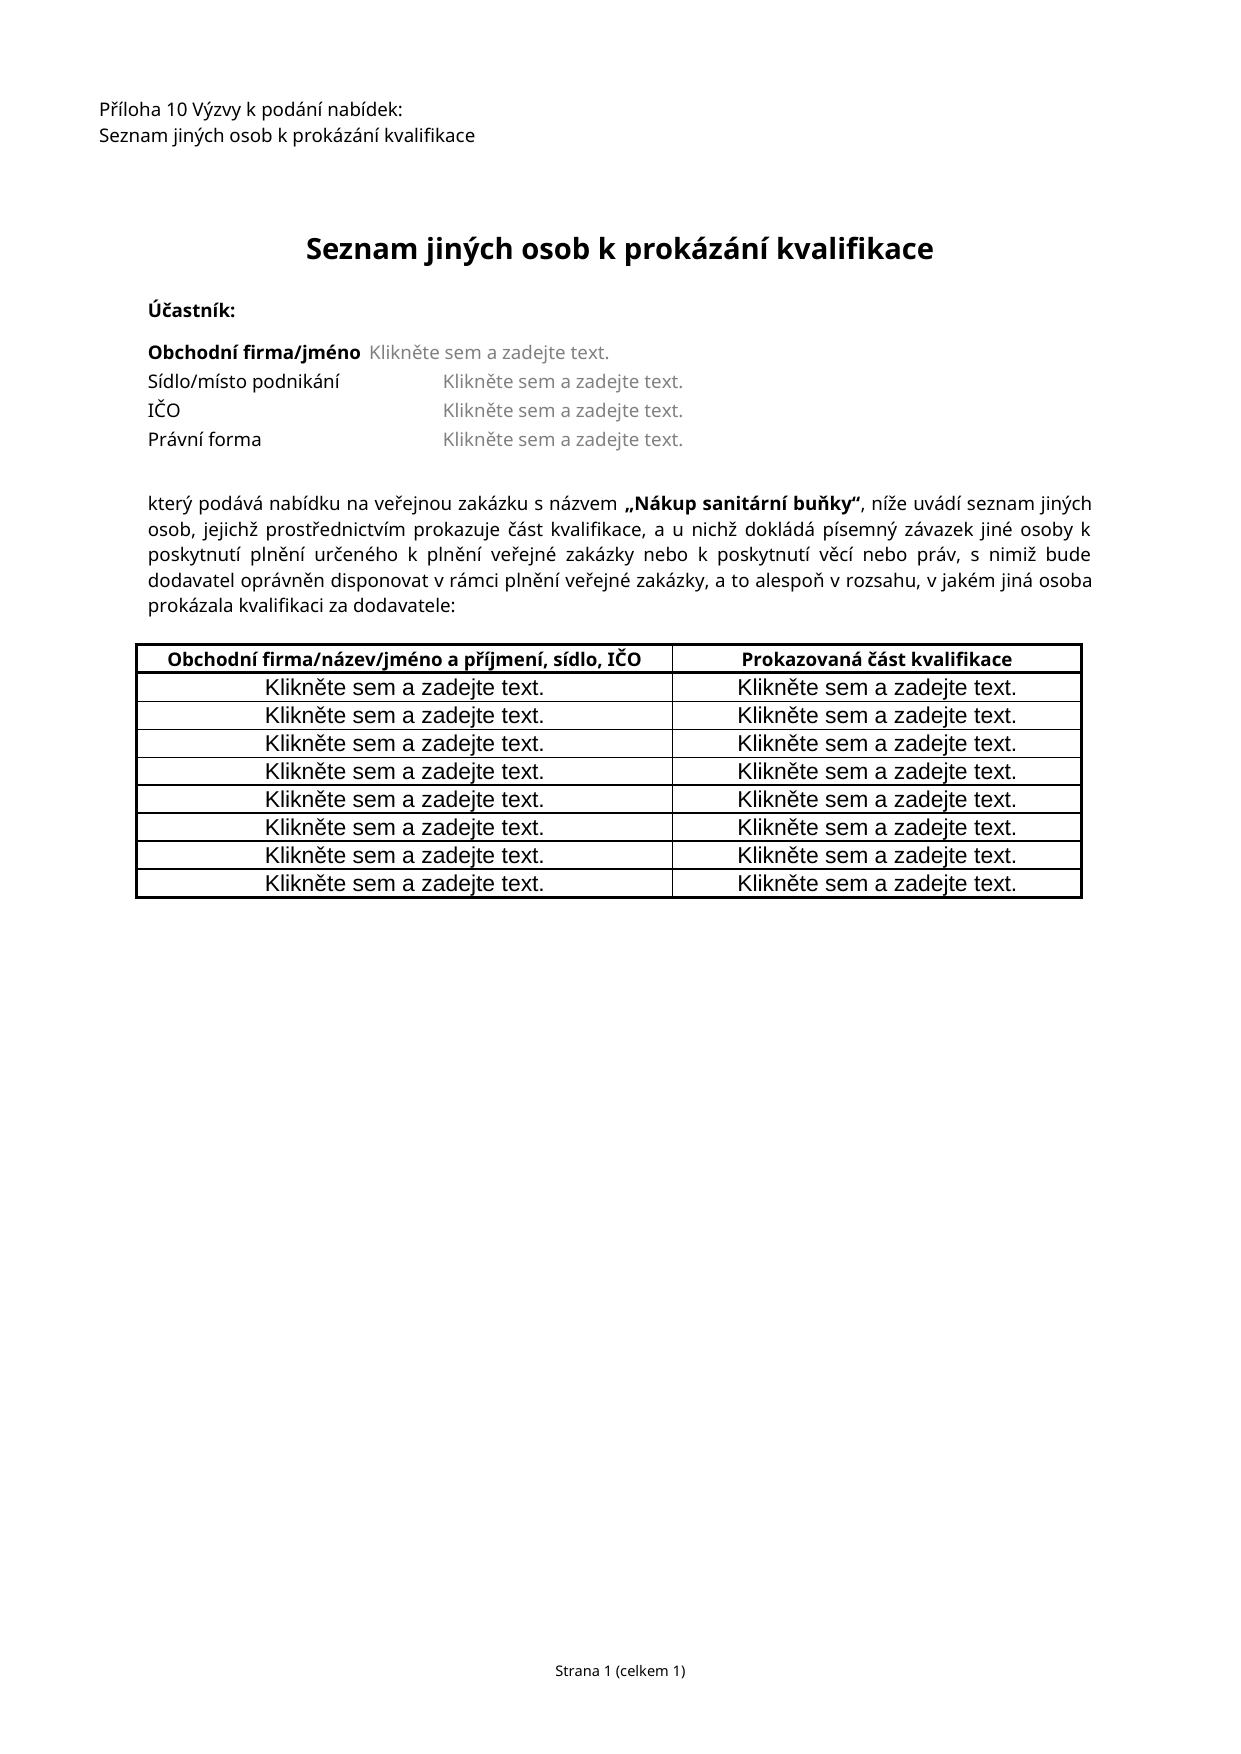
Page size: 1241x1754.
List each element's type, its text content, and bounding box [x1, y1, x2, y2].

table_header Obchodní firma/název/jméno a příjmení, sídlo, IČO [138, 646, 672, 671]
text který podává nabídku na veřejnou zakázku s názvem „Nákup sanitární buňky“, níže uvádí seznam jiných osob, jejichž prostřednictvím prokazuje část kvalifikace, a u nichž dokládá písemný závazek jiné osoby k poskytnutí plnění určeného k plnění veřejné zakázky nebo k poskytnutí věcí nebo práv, s nimiž bude dodavatel oprávněn disponovat v rámci plnění veřejné zakázky, a to alespoň v rozsahu, v jakém jiná osoba prokázala kvalifikaci za dodavatele: [148, 490, 1093, 618]
title Seznam jiných osob k prokázání kvalifikace [148, 228, 1093, 268]
text Právní forma [148, 423, 1093, 452]
text Sídlo/místo podnikání [148, 365, 1093, 394]
text IČO [148, 394, 1093, 423]
text Obchodní firma/jméno [148, 336, 1093, 365]
table_header Prokazovaná část kvalifikace [673, 646, 1080, 671]
text Účastník: [148, 293, 1093, 324]
